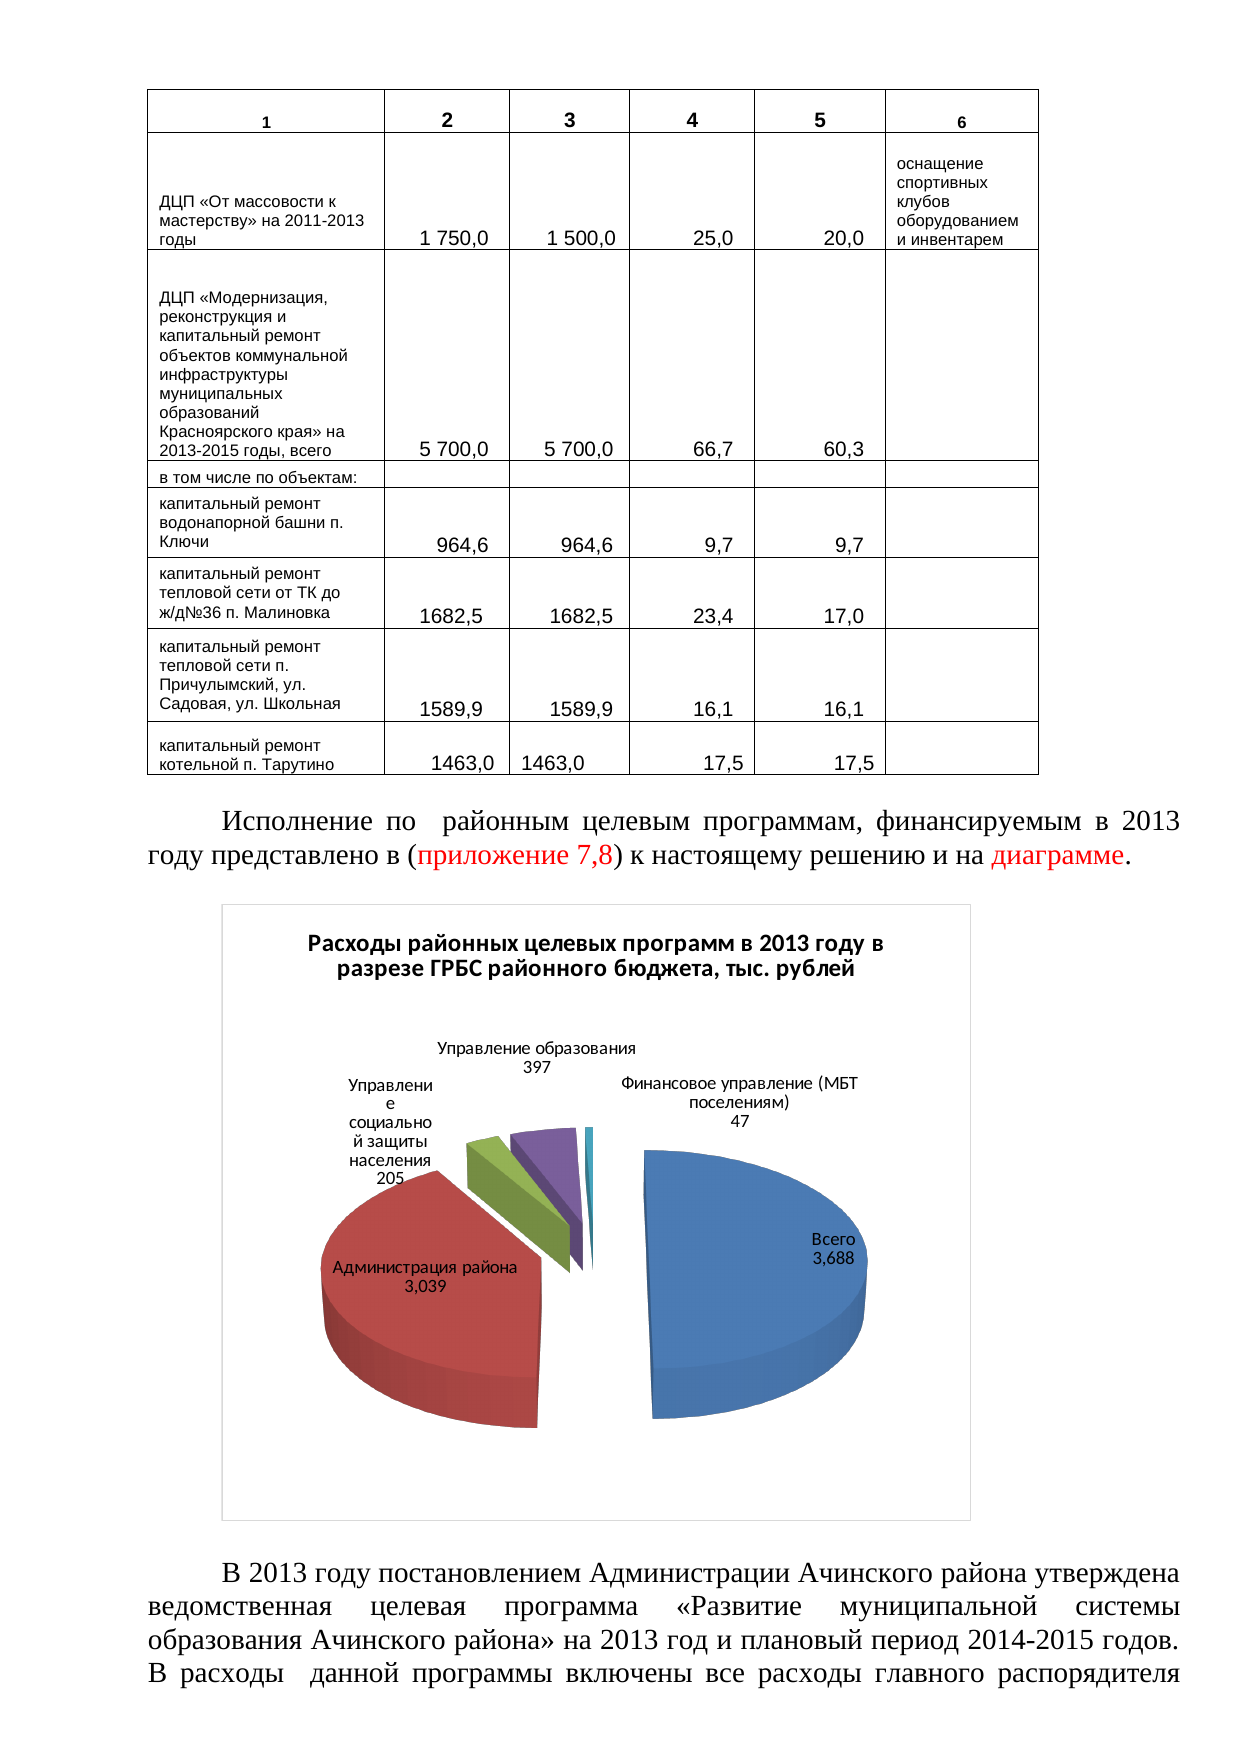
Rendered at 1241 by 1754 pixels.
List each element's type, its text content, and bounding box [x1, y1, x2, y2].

table_cell 964,6 [385, 488, 509, 557]
table_cell капитальный ремонт тепловой сети п. Причулымский, ул. Садовая, ул. Школьная [148, 629, 384, 721]
table_cell 9,7 [630, 488, 754, 557]
table_cell [886, 722, 1038, 774]
table_cell 66,7 [630, 250, 754, 460]
table_cell капитальный ремонт тепловой сети от ТК до ж/д№36 п. Малиновка [148, 558, 384, 627]
table_cell 5 700,0 [510, 250, 629, 460]
table_cell 17,5 [755, 722, 885, 774]
table_cell [886, 461, 1038, 487]
table_cell 1682,5 [385, 558, 509, 627]
table_cell 9,7 [755, 488, 885, 557]
table_cell [385, 461, 509, 487]
table_cell [886, 629, 1038, 721]
table_cell 17,5 [630, 722, 754, 774]
table_cell 60,3 [755, 250, 885, 460]
table_cell 23,4 [630, 558, 754, 627]
table_cell 1 [148, 90, 384, 132]
table_cell [755, 461, 885, 487]
table_cell 1 750,0 [385, 133, 509, 249]
table_cell [510, 461, 629, 487]
table_cell 1463,0 [510, 722, 629, 774]
table_cell капитальный ремонт котельной п. Тарутино [148, 722, 384, 774]
table_cell 5 700,0 [385, 250, 509, 460]
table_cell капитальный ремонт водонапорной башни п. Ключи [148, 488, 384, 557]
table_cell 1463,0 [385, 722, 509, 774]
table_cell в том числе по объектам: [148, 461, 384, 487]
table_cell [630, 461, 754, 487]
table_cell 16,1 [755, 629, 885, 721]
table_cell оснащение спортивных клубов оборудованием и инвентарем [886, 133, 1038, 249]
table_cell [886, 250, 1038, 460]
text Исполнение по районным целевым программам, финансируемым в 2013 году представлено в (приложение 7,8) к настоящему решению и на диаграмме. [148, 803, 1181, 870]
table_cell 4 [630, 90, 754, 132]
table_cell 5 [755, 90, 885, 132]
table_cell 2 [385, 90, 509, 132]
table_cell 964,6 [510, 488, 629, 557]
table_cell 16,1 [630, 629, 754, 721]
table_cell [886, 488, 1038, 557]
table_cell 25,0 [630, 133, 754, 249]
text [148, 1555, 1181, 1689]
table_cell 1 500,0 [510, 133, 629, 249]
table_cell ДЦП «От массовости к мастерству» на 2011-2013 годы [148, 133, 384, 249]
table_cell 20,0 [755, 133, 885, 249]
table_cell 6 [886, 90, 1038, 132]
table_cell 17,0 [755, 558, 885, 627]
table_cell ДЦП «Модернизация, реконструкция и капитальный ремонт объектов коммунальной инфраструктуры муниципальных образований Красноярского края» на 2013-2015 годы, всего [148, 250, 384, 460]
table_cell 3 [510, 90, 629, 132]
table_cell 1682,5 [510, 558, 629, 627]
table_cell 1589,9 [510, 629, 629, 721]
table_cell 1589,9 [385, 629, 509, 721]
table_cell [886, 558, 1038, 627]
